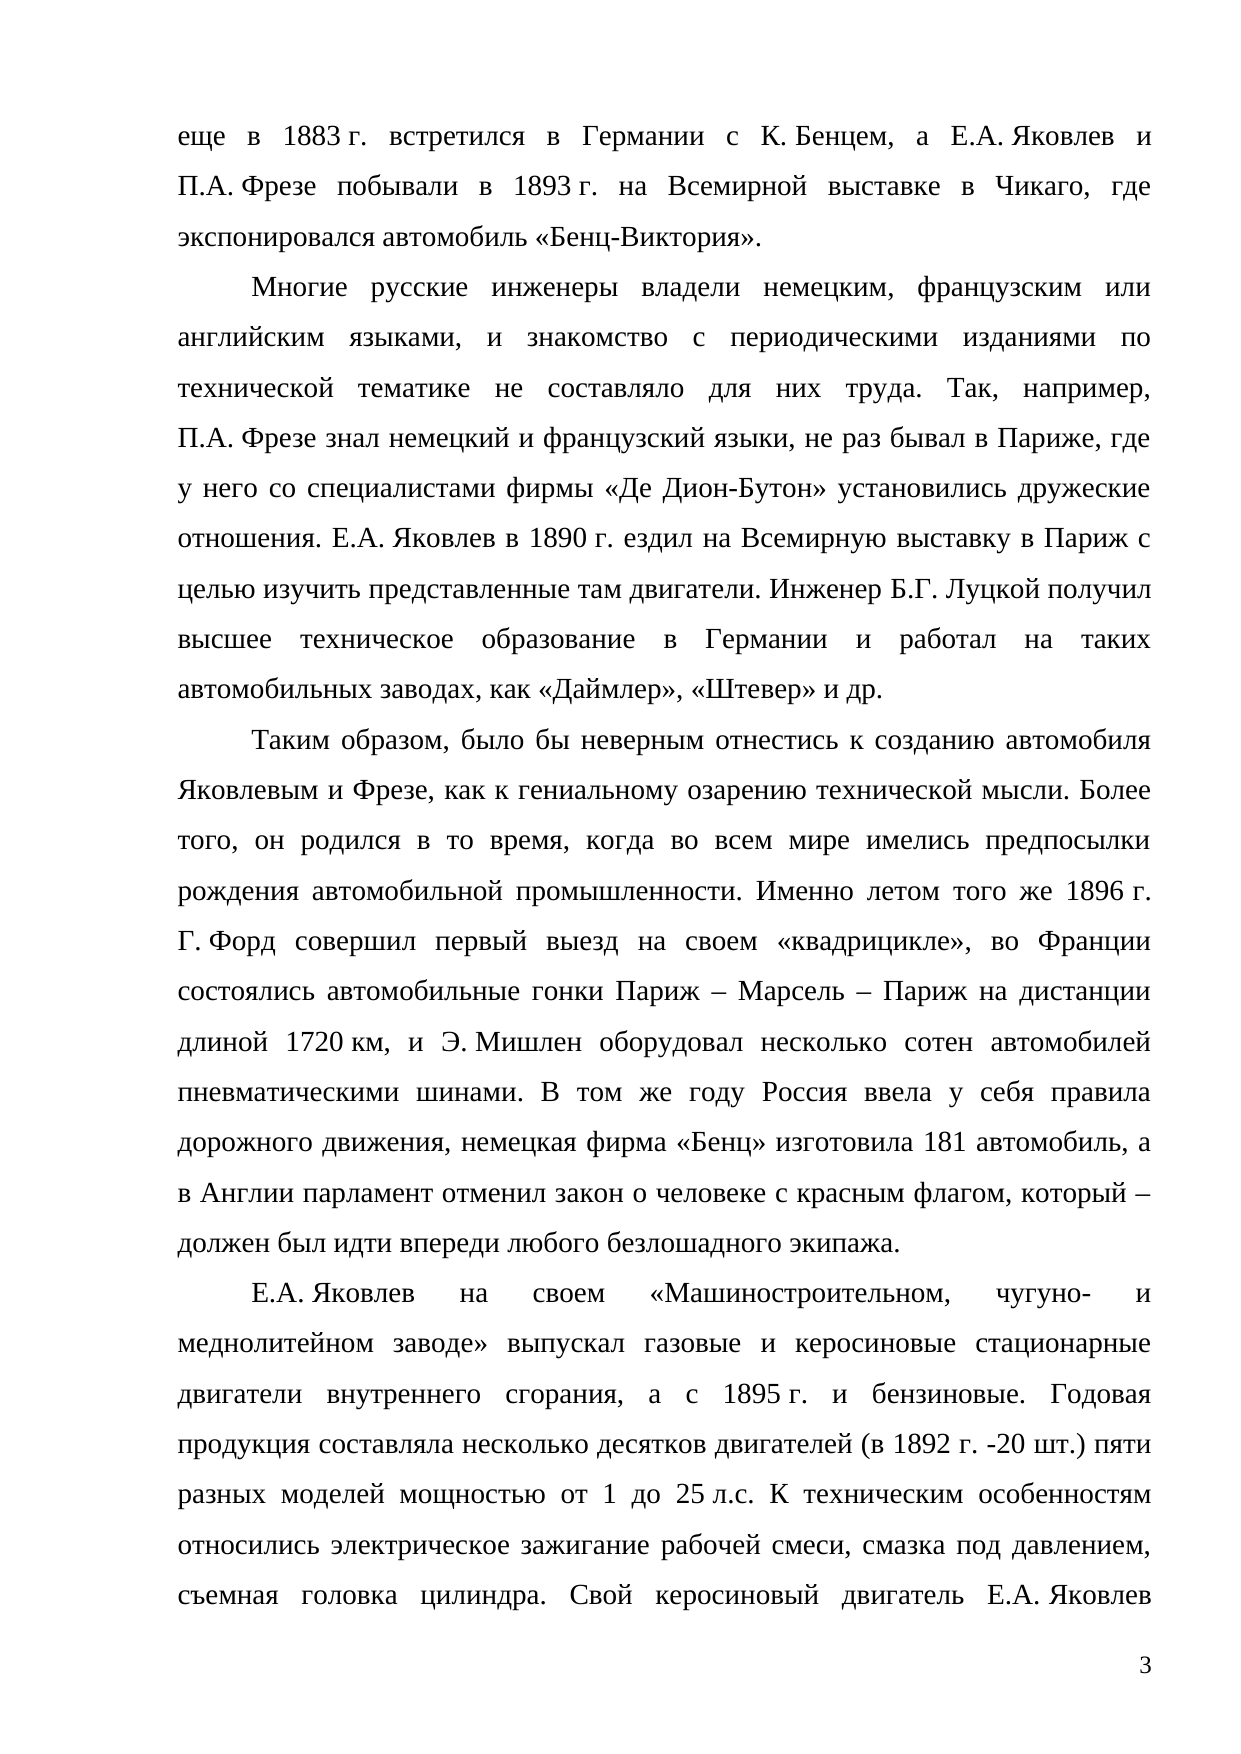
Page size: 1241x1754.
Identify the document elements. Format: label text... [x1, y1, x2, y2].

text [177, 118, 1152, 252]
text Многие русские инженеры владели немецким, французским или английским языками, и знакомство с периодическими изданиями по технической тематике не составляло для них труда. Так, например, П.А. Фрезе знал немецкий и французский языки, не раз бывал в Париже, где у него со специалистами фирмы «Де Дион-Бутон» установились дружеские отношения. Е.А. Яковлев в 1890 г. ездил на Всемирную выставку в Париж с целью изучить представленные там двигатели. Инженер Б.Г. Луцкой получил высшее техническое образование в Германии и работал на таких автомобильных заводах, как «Даймлер», «Штевер» и др. [177, 269, 1152, 705]
text Таким образом, было бы неверным отнестись к созданию автомобиля Яковлевым и Фрезе, как к гениальному озарению технической мысли. Более того, он родился в то время, когда во всем мире имелись предпосылки рождения автомобильной промышленности. Именно летом того же 1896 г. Г. Форд совершил первый выезд на своем «квадрицикле», во Франции состоялись автомобильные гонки Париж – Марсель – Париж на дистанции длиной 1720 км, и Э. Мишлен оборудовал несколько сотен автомобилей пневматическими шинами. В том же году Россия ввела у себя правила дорожного движения, немецкая фирма «Бенц» изготовила 181 автомобиль, а в Англии парламент отменил закон о человеке с красным флагом, который – должен был идти впереди любого безлошадного экипажа. [177, 722, 1152, 1258]
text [177, 1275, 1152, 1611]
